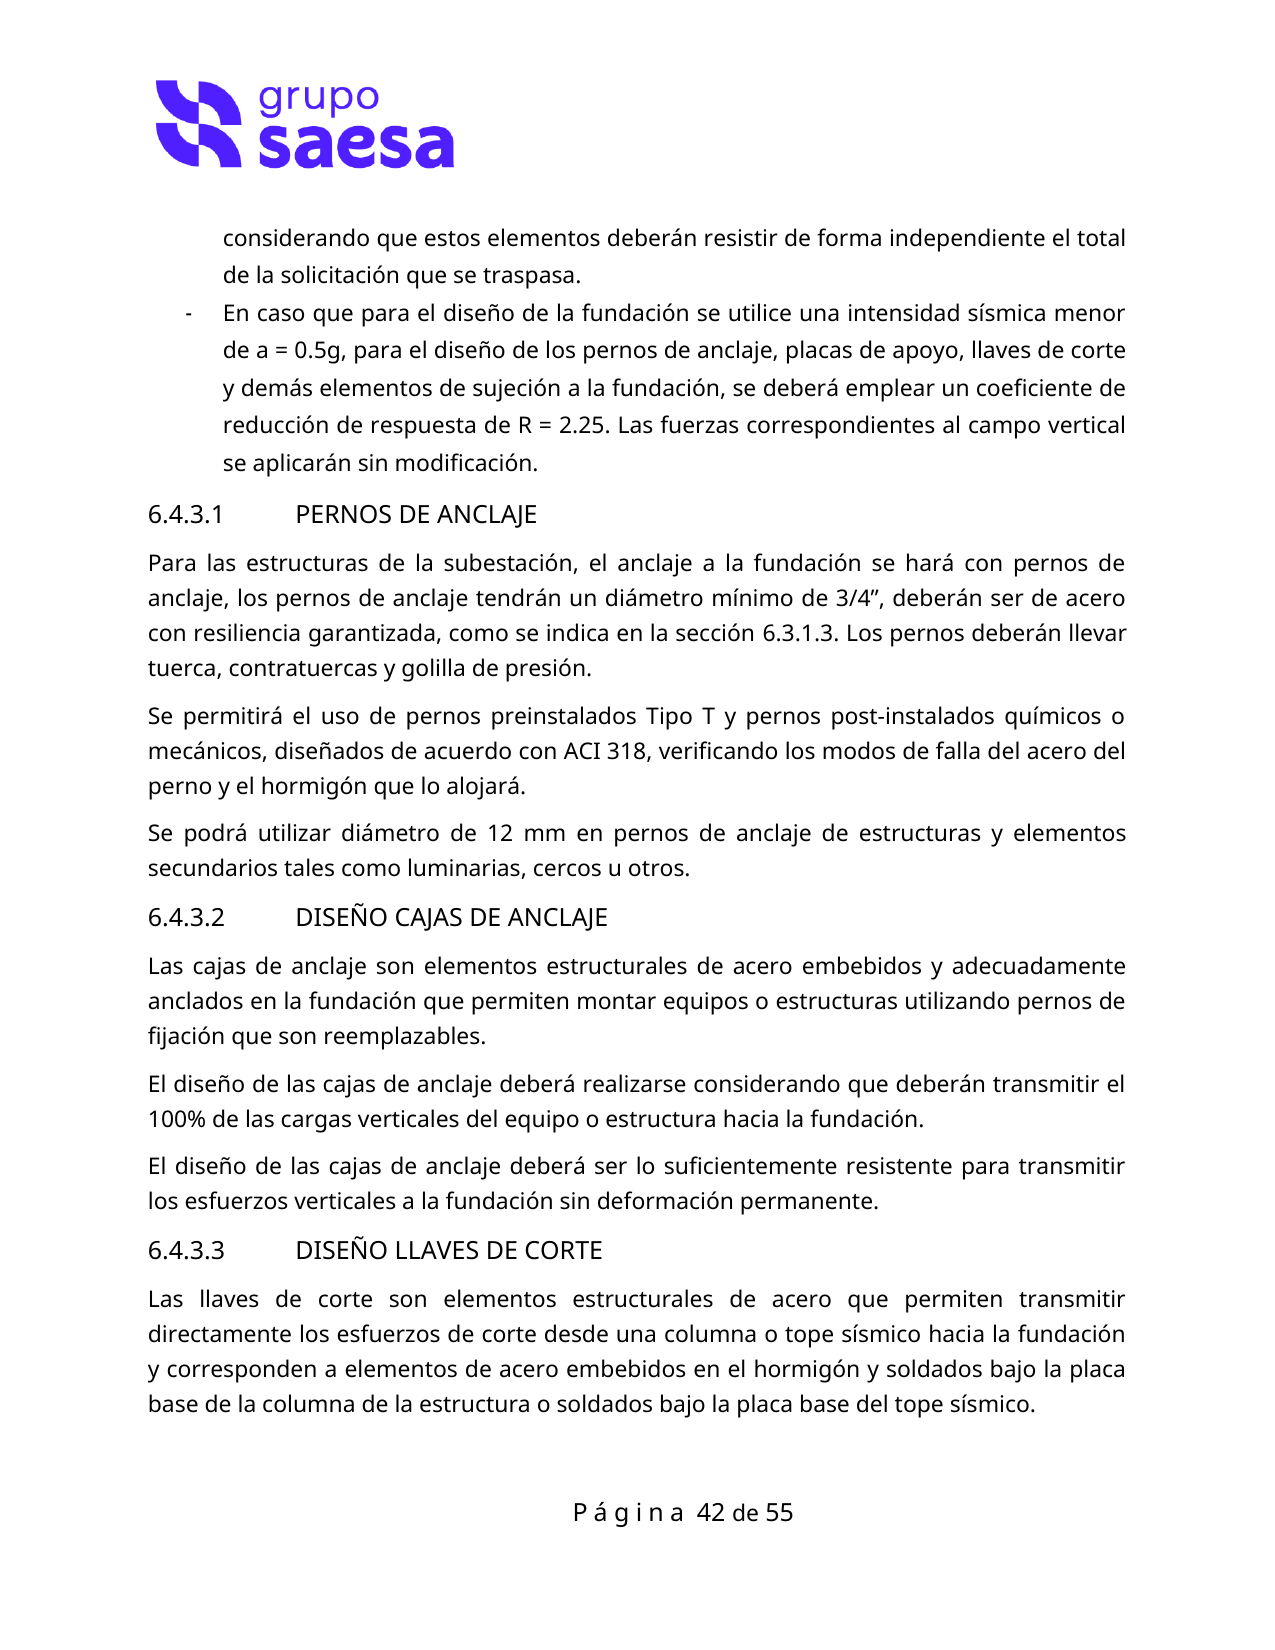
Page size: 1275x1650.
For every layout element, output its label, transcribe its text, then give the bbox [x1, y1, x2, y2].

picture [147, 73, 458, 171]
text Las cajas de anclaje son elementos estructurales de acero embebidos y adecuadamente anclados en la fundación que permiten montar equipos o estructuras utilizando pernos de fijación que son reemplazables. [148, 950, 1127, 1051]
list En caso que para el diseño de la fundación se utilice una intensidad sísmica menor de a = 0.5g, para el diseño de los pernos de anclaje, placas de apoyo, llaves de corte y demás elementos de sujeción a la fundación, se deberá emplear un coeficiente de reducción de respuesta de R = 2.25. Las fuerzas correspondientes al campo vertical se aplicarán sin modificación. [185, 296, 1127, 478]
text Las llaves de corte son elementos estructurales de acero que permiten transmitir directamente los esfuerzos de corte desde una columna o tope sísmico hacia la fundación y corresponden a elementos de acero embebidos en el hormigón y soldados bajo la placa base de la columna de la estructura o soldados bajo la placa base del tope sísmico. [148, 1283, 1127, 1419]
text El diseño de las cajas de anclaje deberá realizarse considerando que deberán transmitir el 100% de las cargas verticales del equipo o estructura hacia la fundación. [148, 1068, 1127, 1134]
subtitle DISEÑO CAJAS DE ANCLAJE [148, 899, 1127, 934]
text El diseño de las cajas de anclaje deberá ser lo suficientemente resistente para transmitir los esfuerzos verticales a la fundación sin deformación permanente. [148, 1150, 1127, 1216]
subtitle PERNOS DE ANCLAJE [148, 496, 1127, 531]
text Se podrá utilizar diámetro de 12 mm en pernos de anclaje de estructuras y elementos secundarios tales como luminarias, cercos u otros. [148, 817, 1127, 883]
text Para las estructuras de la subestación, el anclaje a la fundación se hará con pernos de anclaje, los pernos de anclaje tendrán un diámetro mínimo de 3/4”, deberán ser de acero con resiliencia garantizada, como se indica en la sección 6.3.1.3. Los pernos deberán llevar tuerca, contratuercas y golilla de presión. [148, 547, 1127, 683]
text Se permitirá el uso de pernos preinstalados Tipo T y pernos post-instalados químicos o mecánicos, diseñados de acuerdo con ACI 318, verificando los modos de falla del acero del perno y el hormigón que lo alojará. [148, 699, 1127, 801]
subtitle DISEÑO LLAVES DE CORTE [148, 1233, 1127, 1267]
